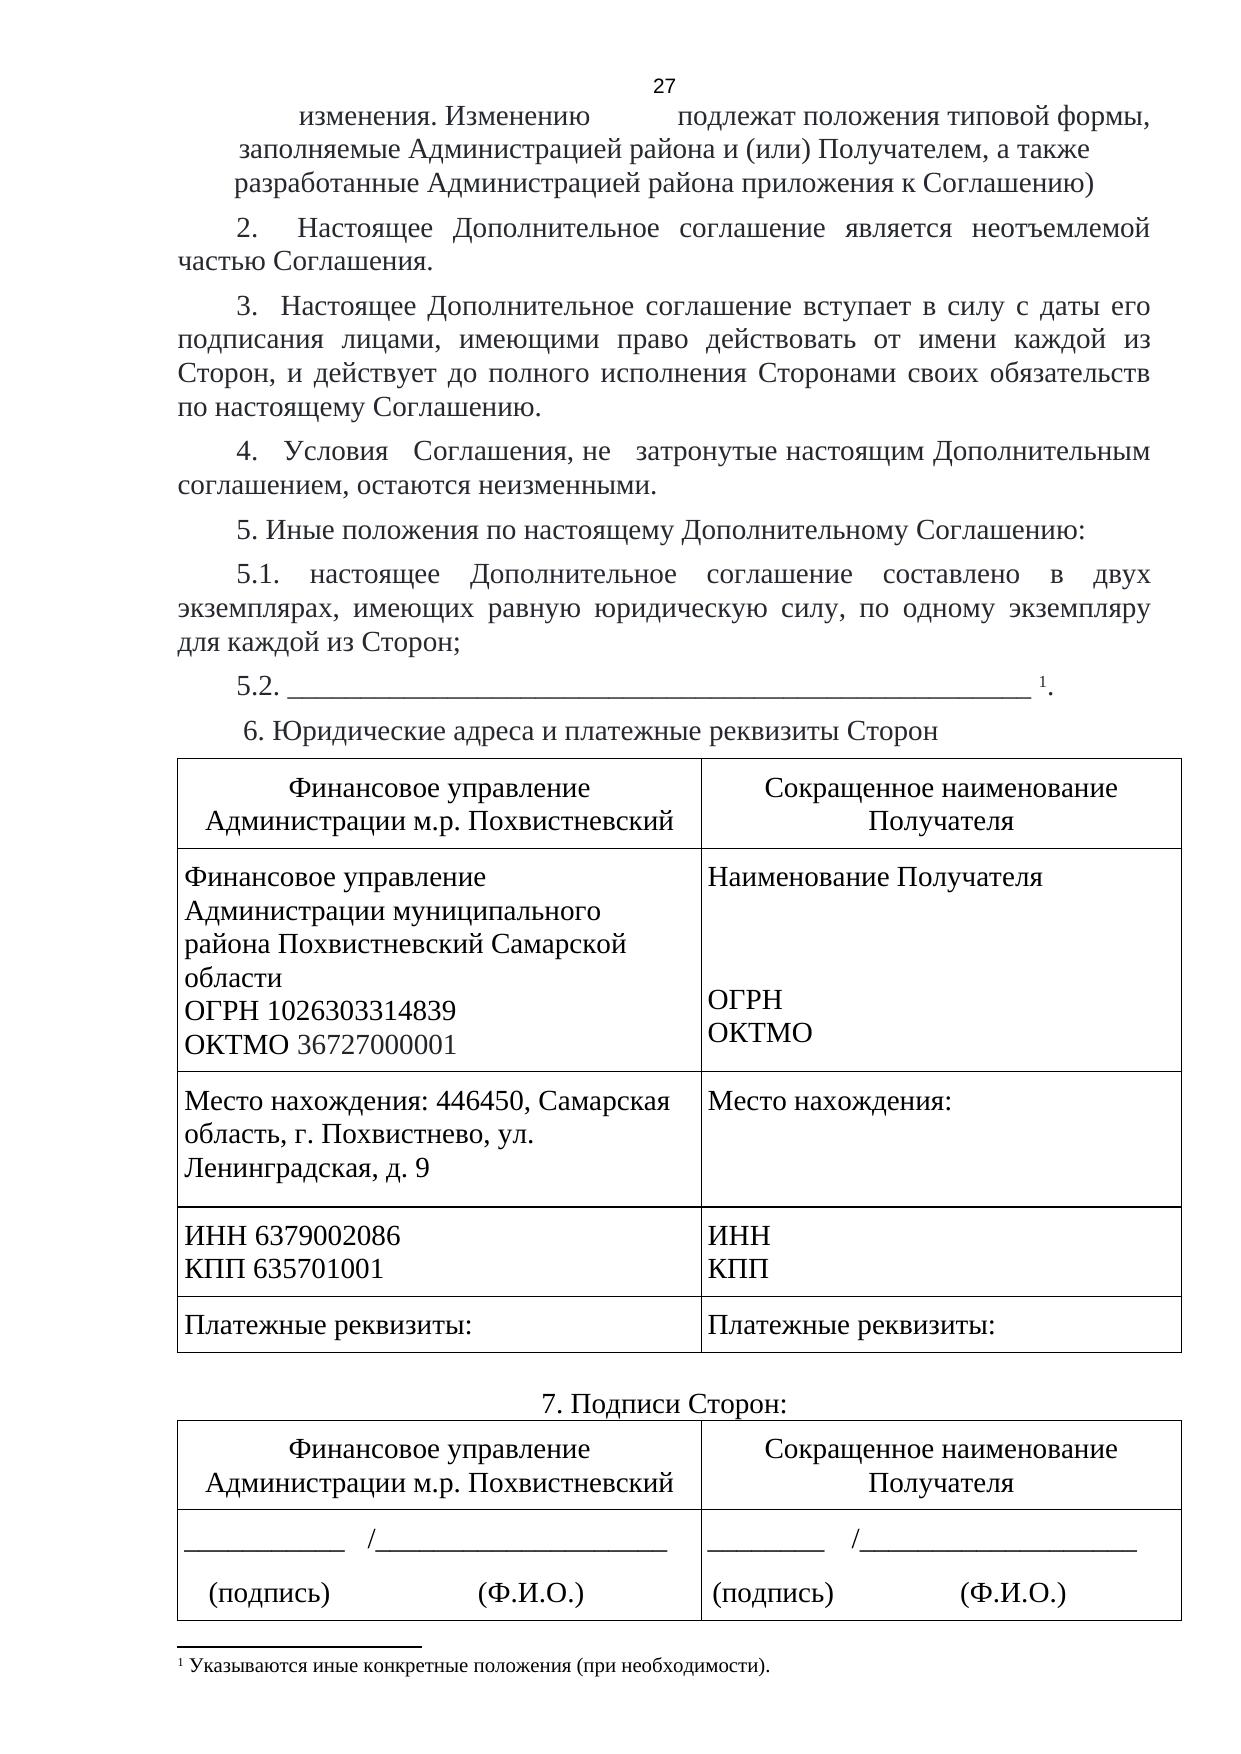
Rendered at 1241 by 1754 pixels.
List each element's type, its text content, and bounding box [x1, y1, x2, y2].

subtitle 5. Иные положения по настоящему Дополнительному Соглашению: [177, 512, 1152, 545]
table_cell Финансовое управление Администрации муниципального района Похвистневский Самарской области ОГРН 1026303314839 ОКТМО 36727000001 [178, 849, 701, 1071]
subtitle 4. Условия Соглашения, не затронутые настоящим Дополнительным соглашением, остаются неизменными. [177, 433, 1152, 501]
subtitle 5.2. ___________________________________________________ . [177, 668, 1152, 702]
subtitle 6. Юридические адреса и платежные реквизиты Сторон [177, 713, 1152, 747]
table_cell /___________________ [845, 1510, 1181, 1565]
table_cell Место нахождения: [702, 1072, 1181, 1206]
table_cell ИНН 6379002086 КПП 635701001 [178, 1208, 701, 1296]
table_cell (Ф.И.О.) [845, 1565, 1181, 1620]
table_header Финансовое управление Администрации м.р. Похвистневский [178, 1421, 701, 1509]
table_cell (подпись) [178, 1565, 361, 1620]
table_cell ________ [702, 1510, 845, 1565]
table_header Сокращенное наименование Получателя [702, 759, 1181, 847]
table_cell Платежные реквизиты: [702, 1297, 1181, 1352]
table_cell /____________________ [361, 1510, 701, 1565]
table_cell Наименование Получателя [702, 849, 1181, 903]
table_cell Платежные реквизиты: [178, 1297, 701, 1352]
table_header Сокращенное наименование Получателя [702, 1421, 1181, 1509]
text 7. Подписи Сторон: [177, 1386, 1152, 1420]
subtitle 3. Настоящее Дополнительное соглашение вступает в силу с даты его подписания лицами, имеющими право действовать от имени каждой из Сторон, и действует до полного исполнения Сторонами своих обязательств по настоящему Соглашению. [177, 288, 1152, 422]
table_cell Место нахождения: 446450, Самарская область, г. Похвистнево, ул. Ленинградская, д. 9 [178, 1072, 701, 1206]
subtitle изменения. Изменению подлежат положения типовой формы, заполняемые Администрацией района и (или) Получателем, а также разработанные Администрацией района приложения к Соглашению) [177, 98, 1152, 198]
table_cell ___________ [178, 1510, 361, 1565]
table_cell ИНН КПП [702, 1208, 1181, 1296]
table_cell (Ф.И.О.) [361, 1565, 701, 1620]
table_cell (подпись) [702, 1565, 845, 1620]
subtitle 5.1. настоящее Дополнительное соглашение составлено в двух экземплярах, имеющих равную юридическую силу, по одному экземпляру для каждой из Сторон; [177, 557, 1152, 657]
subtitle 2. Настоящее Дополнительное соглашение является неотъемлемой частью Соглашения. [177, 210, 1152, 277]
table_header Финансовое управление Администрации м.р. Похвистневский [178, 759, 701, 847]
table_cell ОГРН ОКТМО [702, 903, 1181, 1071]
